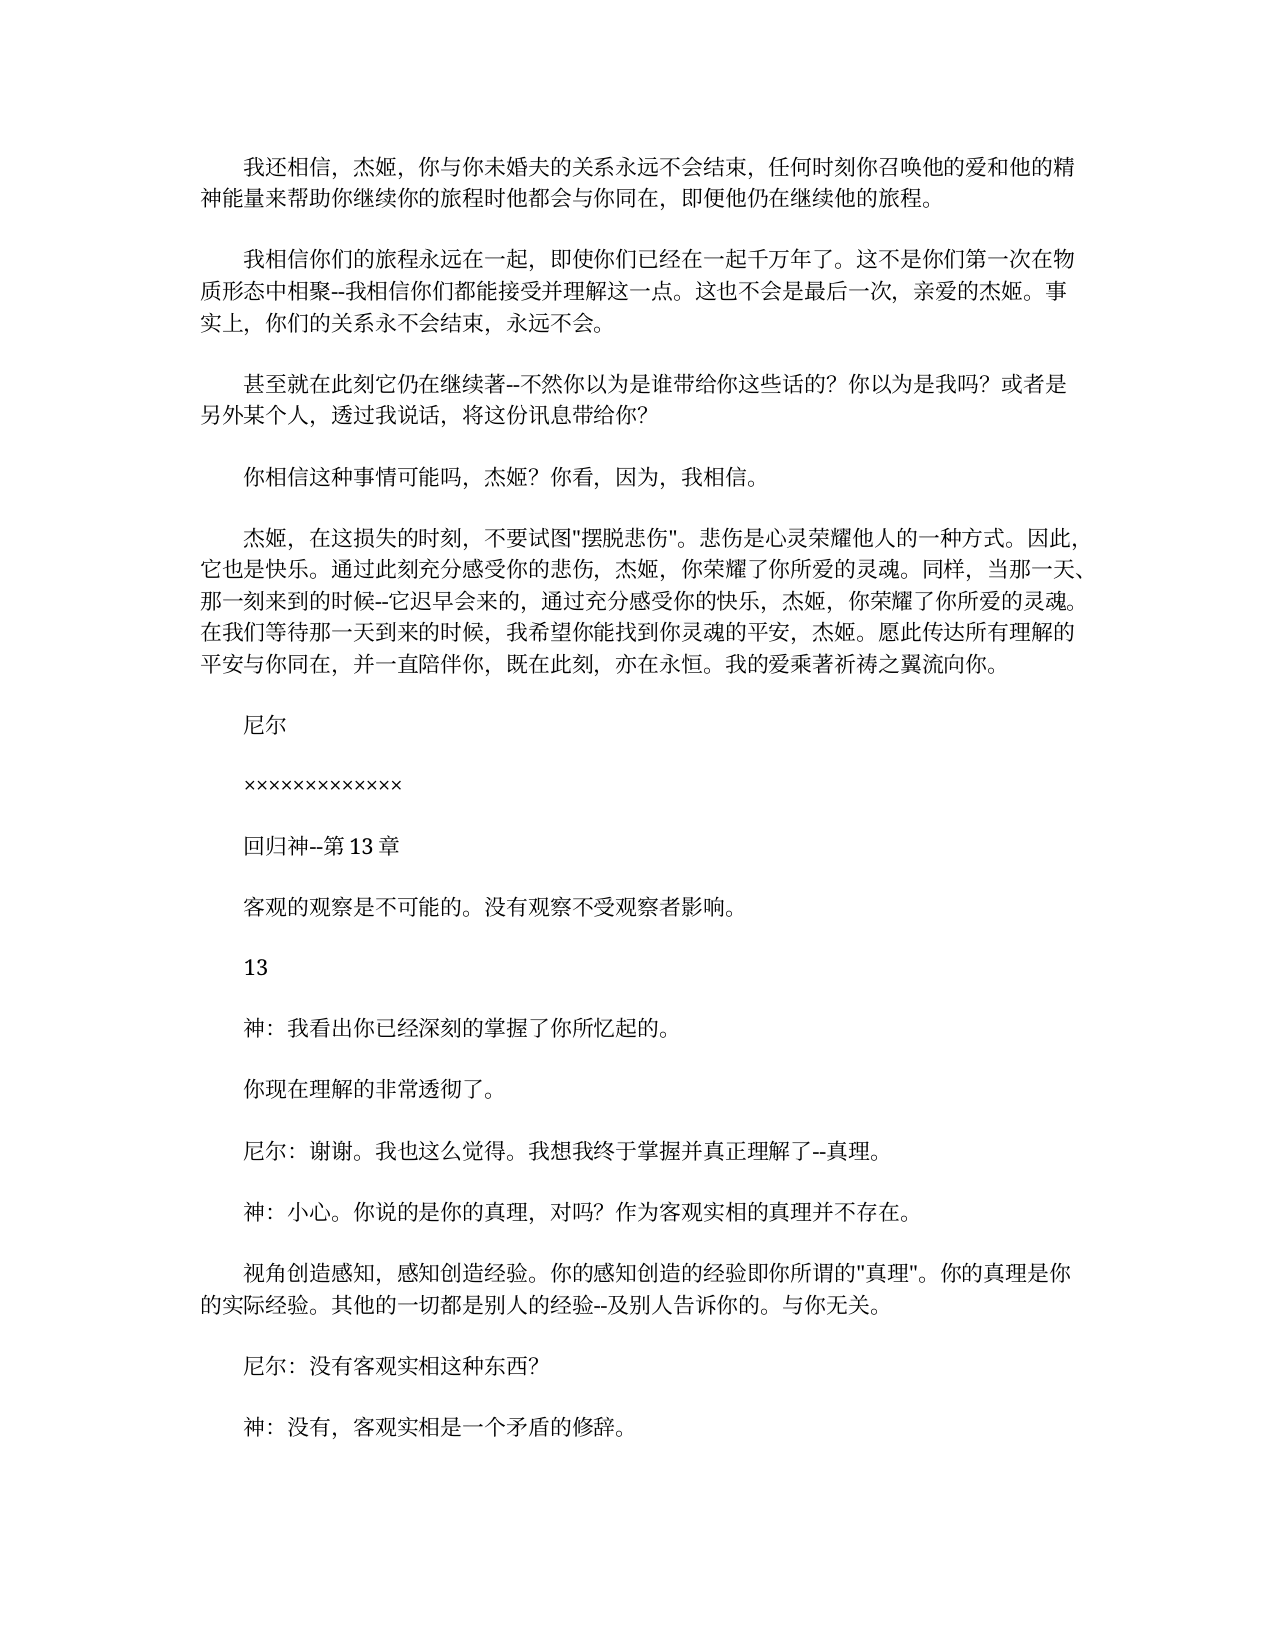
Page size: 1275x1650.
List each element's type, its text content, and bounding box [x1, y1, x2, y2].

text 杰姬，在这损失的时刻，不要试图"摆脱悲伤"。悲伤是心灵荣耀他人的一种方式。因此，它也是快乐。通过此刻充分感受你的悲伤，杰姬，你荣耀了你所爱的灵魂。同样，当那一天、那一刻来到的时候--它迟早会来的，通过充分感受你的快乐，杰姬，你荣耀了你所爱的灵魂。在我们等待那一天到来的时候，我希望你能找到你灵魂的平安，杰姬。愿此传达所有理解的平安与你同在，并一直陪伴你，既在此刻，亦在永恒。我的爱乘著祈祷之翼流向你。 [200, 521, 1075, 678]
text 客观的观察是不可能的。没有观察不受观察者影响。 [200, 891, 1075, 922]
text 神：小心。你说的是你的真理，对吗？作为客观实相的真理并不存在。 [200, 1195, 1075, 1227]
text 13 [200, 952, 1075, 982]
text 你现在理解的非常透彻了。 [200, 1073, 1075, 1104]
text 神：我看出你已经深刻的掌握了你所忆起的。 [200, 1011, 1075, 1043]
text 回归神--第13章 [200, 829, 1075, 861]
text 我相信你们的旅程永远在一起，即使你们已经在一起千万年了。这不是你们第一次在物质形态中相聚--我相信你们都能接受并理解这一点。这也不会是最后一次，亲爱的杰姬。事实上，你们的关系永不会结束，永远不会。 [200, 243, 1075, 337]
text 你相信这种事情可能吗，杰姬？你看，因为，我相信。 [200, 460, 1075, 491]
text 甚至就在此刻它仍在继续著--不然你以为是谁带给你这些话的？你以为是我吗？或者是另外某个人，透过我说话，将这份讯息带给你？ [200, 367, 1075, 430]
text 我还相信，杰姬，你与你未婚夫的关系永远不会结束，任何时刻你召唤他的爱和他的精神能量来帮助你继续你的旅程时他都会与你同在，即便他仍在继续他的旅程。 [200, 150, 1075, 213]
text 尼尔：没有客观实相这种东西？ [200, 1349, 1075, 1381]
text 视角创造感知，感知创造经验。你的感知创造的经验即你所谓的"真理"。你的真理是你的实际经验。其他的一切都是别人的经验--及别人告诉你的。与你无关。 [200, 1256, 1075, 1319]
text ××××××××××××× [200, 769, 1075, 799]
text 神：没有，客观实相是一个矛盾的修辞。 [200, 1411, 1075, 1442]
text 尼尔 [200, 708, 1075, 740]
text 尼尔：谢谢。我也这么觉得。我想我终于掌握并真正理解了--真理。 [200, 1134, 1075, 1165]
